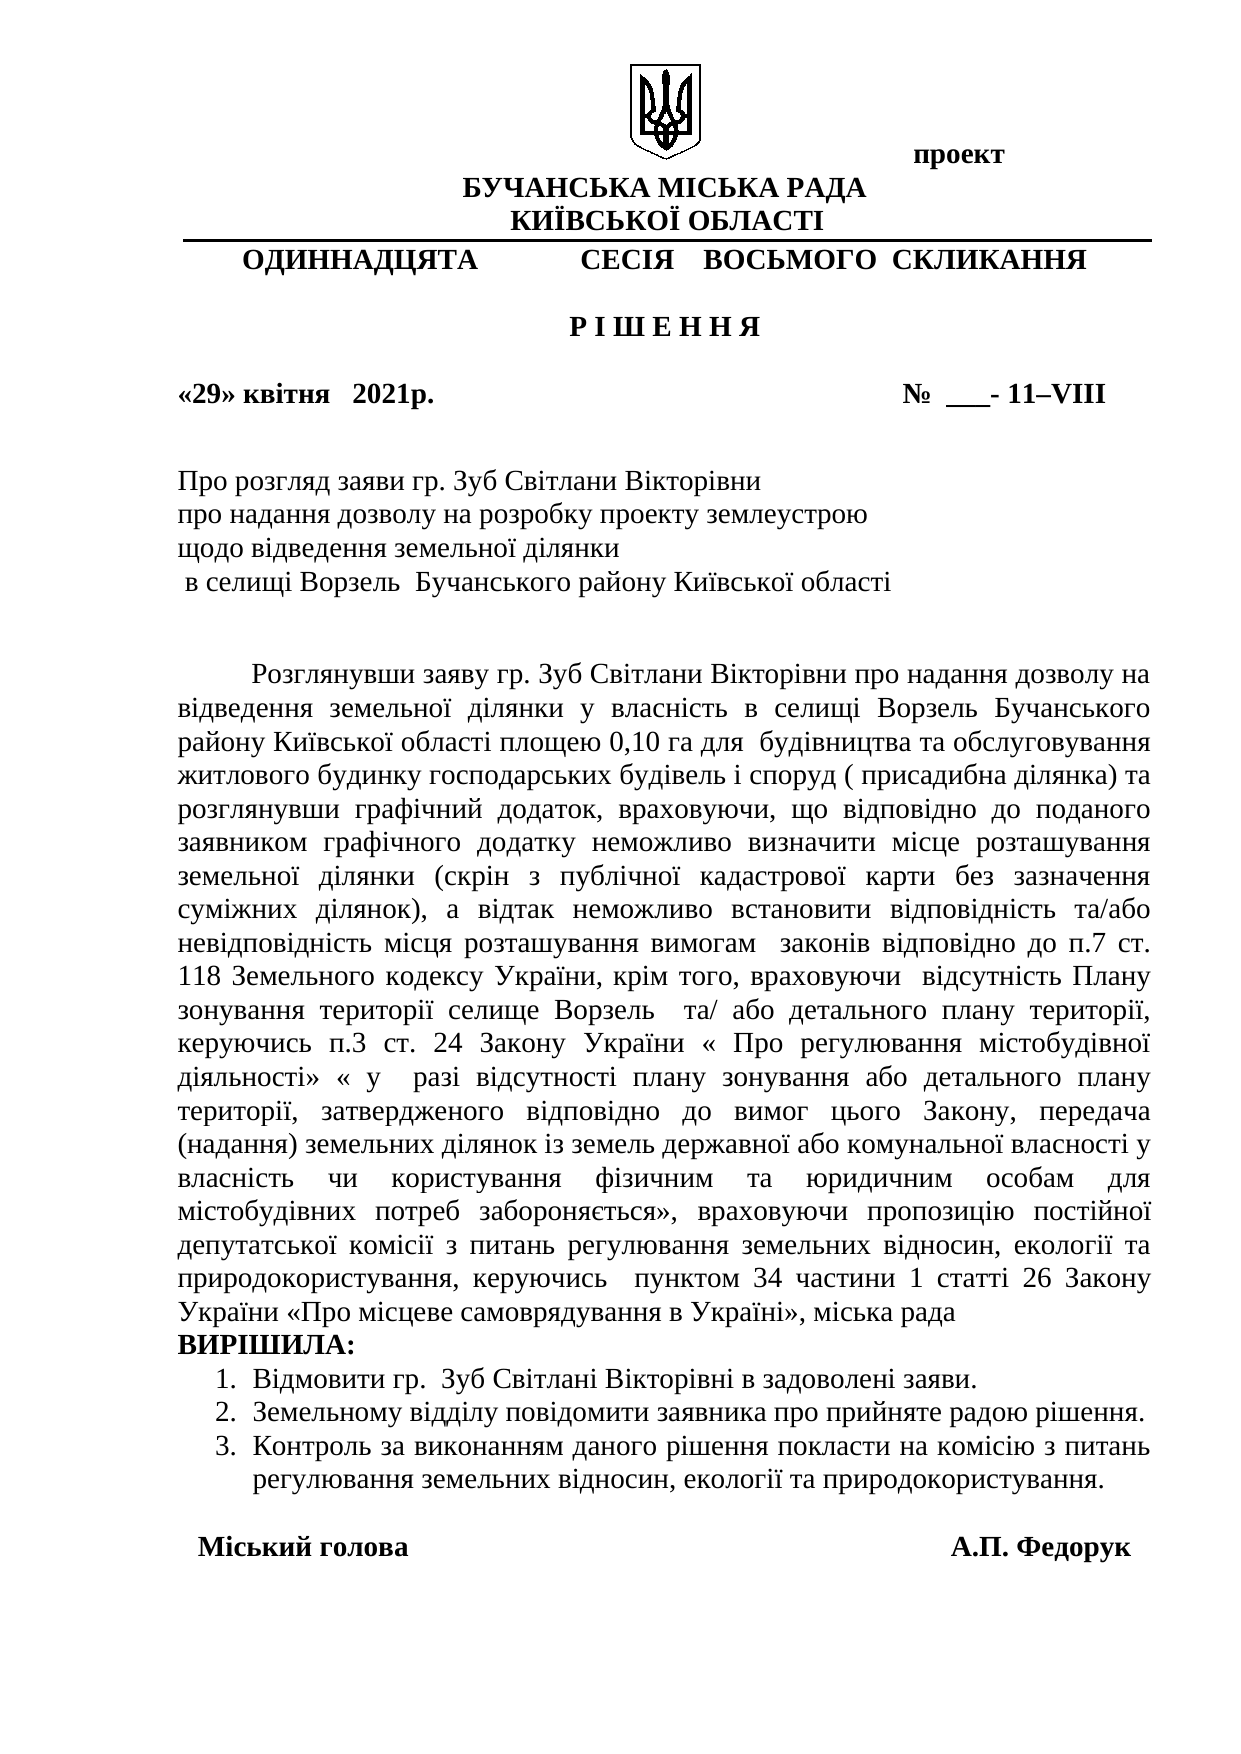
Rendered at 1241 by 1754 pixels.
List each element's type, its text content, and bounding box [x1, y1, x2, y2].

text Про розгляд заяви гр. Зуб Світлани Вікторівни [177, 463, 1152, 497]
text Міський голова А.П. Федорук [177, 1529, 1152, 1562]
text проект [177, 59, 1152, 170]
text Р І Ш Е Н Н Я [177, 309, 1152, 343]
text БУЧАНСЬКА МІСЬКА РАДА [177, 170, 1152, 203]
text ВИРІШИЛА: [177, 1327, 1152, 1361]
list Контроль за виконанням даного рішення покласти на комісію з питань регулювання земельних відносин, екології та природокористування. [215, 1428, 1152, 1495]
text щодо відведення земельної ділянки [177, 530, 1152, 564]
text про надання дозволу на розробку проекту землеустрою [177, 497, 1152, 530]
list Відмовити гр. Зуб Світлані Вікторівні в задоволені заяви. [215, 1361, 1152, 1394]
list Земельному відділу повідомити заявника про прийняте радою рішення. [215, 1394, 1152, 1428]
text Розглянувши заяву гр. Зуб Світлани Вікторівни про надання дозволу на відведення земельної ділянки у власність в селищі Ворзель Бучанського району Київської області площею 0,10 га для будівництва та обслуговування житлового будинку господарських будівель і споруд ( присадибна ділянка) та розглянувши графічний додаток, враховуючи, що відповідно до поданого заявником графічного додатку неможливо визначити місце розташування земельної ділянки (скрін з публічної кадастрової карти без зазначення суміжних ділянок), а відтак неможливо встановити відповідність та/або невідповідність місця розташування вимогам законів відповідно до п.7 ст. 118 Земельного кодексу України, крім того, враховуючи відсутність Плану зонування території селище Ворзель та/ або детального плану території, керуючись п.3 ст. 24 Закону України « Про регулювання містобудівної діяльності» « у разі відсутності плану зонування або детального плану території, затвердженого відповідно до вимог цього Закону, передача (надання) земельних ділянок із земель державної або комунальної власності у власність чи користування фізичним та юридичним особам для містобудівних потреб забороняється», враховуючи пропозицію постійної депутатської комісії з питань регулювання земельних відносин, екології та природокористування, керуючись пунктом 34 частини 1 статті 26 Закону України «Про місцеве самоврядування в Україні», міська рада [177, 657, 1152, 1093]
text в селищі Ворзель Бучанського району Київської області [177, 564, 1152, 597]
text «29» квітня 2021р. № ___- 11–VІІІ [177, 376, 1152, 410]
text КИЇВСЬКОЇ ОБЛАСТІ [183, 203, 1152, 239]
text ОДИННАДЦЯТА СЕСІЯ ВОСЬМОГО СКЛИКАННЯ [177, 242, 1152, 276]
text Розглянувши заяву гр. Зуб Світлани Вікторівни про надання дозволу на відведення земельної ділянки у власність в селищі Ворзель Бучанського району Київської області площею 0,10 га для будівництва та обслуговування житлового будинку господарських будівель і споруд ( присадибна ділянка) та розглянувши графічний додаток, враховуючи, що відповідно до поданого заявником графічного додатку неможливо визначити місце розташування земельної ділянки (скрін з публічної кадастрової карти без зазначення суміжних ділянок), а відтак неможливо встановити відповідність та/або невідповідність місця розташування вимогам законів відповідно до п.7 ст. 118 Земельного кодексу України, крім того, враховуючи відсутність Плану зонування території селище Ворзель та/ або детального плану території, керуючись п.3 ст. 24 Закону України « Про регулювання містобудівної діяльності» « у разі відсутності плану зонування або детального плану території, затвердженого відповідно до вимог цього Закону, передача (надання) земельних ділянок із земель державної або комунальної власності у власність чи користування фізичним та юридичним особам для містобудівних потреб забороняється», враховуючи пропозицію постійної депутатської комісії з питань регулювання земельних відносин, екології та природокористування, керуючись пунктом 34 частини 1 статті 26 Закону України «Про місцеве самоврядування в Україні», міська рада [177, 1193, 1152, 1327]
